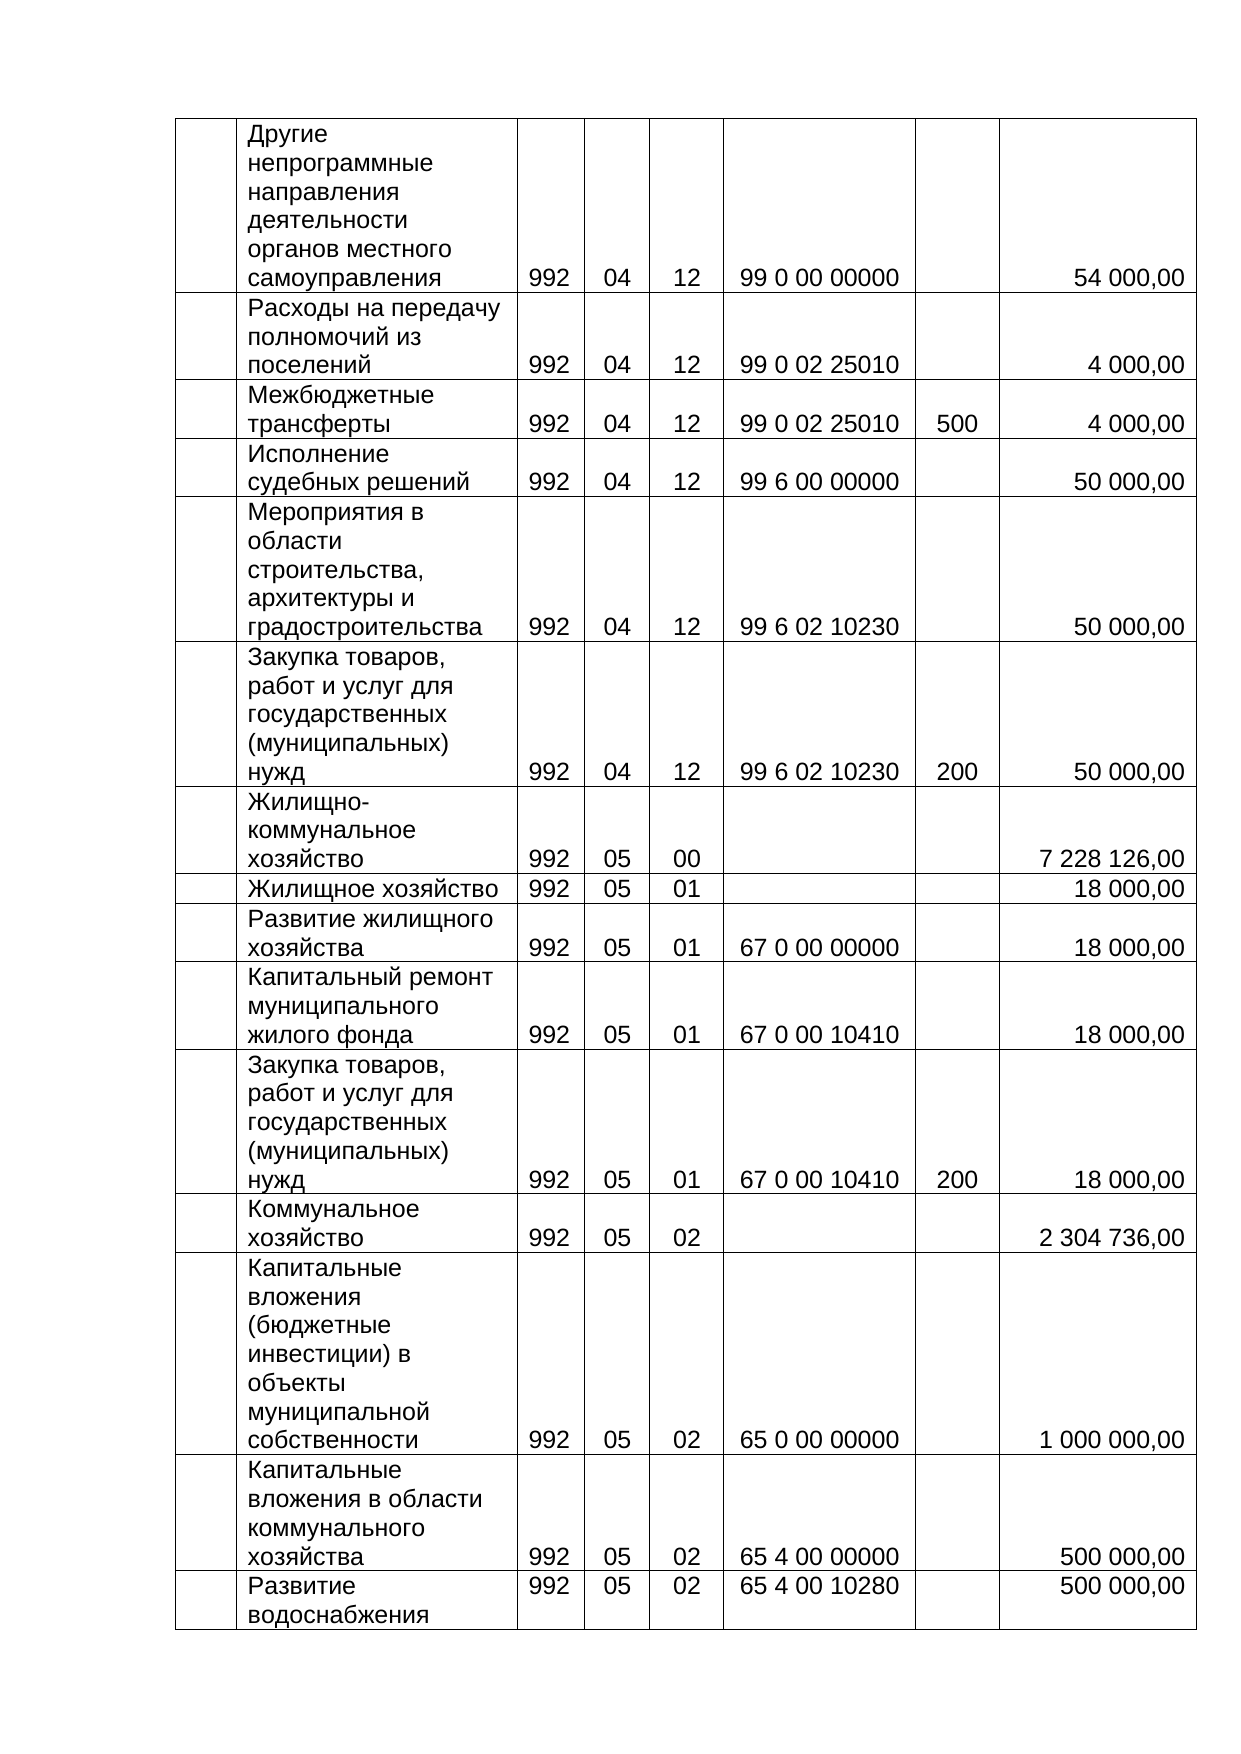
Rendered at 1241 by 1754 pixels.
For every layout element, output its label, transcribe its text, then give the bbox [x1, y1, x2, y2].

table_cell [176, 119, 236, 292]
table_cell 67 0 00 10410 [724, 1050, 915, 1193]
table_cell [237, 1571, 517, 1629]
table_cell [916, 497, 999, 641]
table_cell 02 [650, 1455, 723, 1570]
table_cell 12 [650, 293, 723, 379]
table_cell [916, 119, 999, 292]
table_cell 12 [650, 439, 723, 496]
table_cell [916, 293, 999, 379]
table_cell 992 [518, 1194, 584, 1252]
table_cell 04 [585, 642, 649, 786]
table_cell [916, 1455, 999, 1570]
table_cell 992 [518, 439, 584, 496]
table_cell 04 [585, 380, 649, 437]
table_cell 200 [916, 642, 999, 786]
table_cell 04 [585, 439, 649, 496]
table_cell 18 000,00 [1000, 874, 1196, 903]
table_cell Исполнение судебных решений [237, 439, 517, 496]
table_cell 01 [650, 874, 723, 903]
table_cell 99 0 02 25010 [724, 380, 915, 437]
table_cell Жилищное хозяйство [237, 874, 517, 903]
table_cell [724, 874, 915, 903]
table_cell 04 [585, 497, 649, 641]
table_cell [176, 380, 236, 437]
table_cell 02 [650, 1194, 723, 1252]
table_cell 992 [518, 1455, 584, 1570]
table_cell 18 000,00 [1000, 962, 1196, 1048]
table_cell 992 [518, 962, 584, 1048]
table_cell Межбюджетные трансферты [237, 380, 517, 437]
table_cell 01 [650, 904, 723, 961]
table_cell Капитальные вложения (бюджетные инвестиции) в объекты муниципальной собственности [237, 1253, 517, 1454]
table_cell 05 [585, 1455, 649, 1570]
table_cell 992 [518, 642, 584, 786]
table_cell 2 304 736,00 [1000, 1194, 1196, 1252]
table_cell [916, 874, 999, 903]
table_cell 50 000,00 [1000, 642, 1196, 786]
table_cell 992 [518, 874, 584, 903]
table_cell 05 [585, 1194, 649, 1252]
table_cell 02 [650, 1253, 723, 1454]
table_cell [724, 1194, 915, 1252]
table_cell 12 [650, 642, 723, 786]
table_cell 18 000,00 [1000, 904, 1196, 961]
table_cell [176, 1050, 236, 1193]
table_cell Мероприятия в области строительства, архитектуры и градостроительства [237, 497, 517, 641]
table_cell 05 [585, 904, 649, 961]
table_cell 500 [916, 380, 999, 437]
table_cell 04 [585, 119, 649, 292]
table_cell 05 [585, 1050, 649, 1193]
table_cell 65 0 00 00000 [724, 1253, 915, 1454]
table_cell 01 [650, 962, 723, 1048]
table_cell 992 [518, 380, 584, 437]
table_cell 200 [916, 1050, 999, 1193]
table_cell 99 6 00 00000 [724, 439, 915, 496]
table_cell 02 [650, 1571, 723, 1629]
table_cell 05 [585, 874, 649, 903]
table_cell 12 [650, 380, 723, 437]
table_cell 7 228 126,00 [1000, 787, 1196, 873]
table_cell [176, 962, 236, 1048]
table_cell [176, 1194, 236, 1252]
table_cell [916, 1194, 999, 1252]
table_cell 54 000,00 [1000, 119, 1196, 292]
table_cell [176, 293, 236, 379]
table_cell Капитальные вложения в области коммунального хозяйства [237, 1455, 517, 1570]
table_cell Другие непрограммные направления деятельности органов местного самоуправления [237, 119, 517, 292]
table_cell 05 [585, 962, 649, 1048]
table_cell Закупка товаров, работ и услуг для государственных (муниципальных) нужд [237, 642, 517, 786]
table_cell [176, 497, 236, 641]
table_cell 500 000,00 [1000, 1571, 1196, 1629]
table_cell [176, 874, 236, 903]
table_cell 12 [650, 119, 723, 292]
table_cell 67 0 00 00000 [724, 904, 915, 961]
table_cell [176, 904, 236, 961]
table_cell 99 0 02 25010 [724, 293, 915, 379]
table_cell 65 4 00 10280 [724, 1571, 915, 1629]
table_cell 04 [585, 293, 649, 379]
table_cell 992 [518, 119, 584, 292]
table_cell 4 000,00 [1000, 380, 1196, 437]
table_cell 65 4 00 00000 [724, 1455, 915, 1570]
table_cell 992 [518, 1050, 584, 1193]
table_cell 4 000,00 [1000, 293, 1196, 379]
table_cell 99 6 02 10230 [724, 497, 915, 641]
table_cell 12 [650, 497, 723, 641]
table_cell 01 [650, 1050, 723, 1193]
table_cell 992 [518, 1253, 584, 1454]
table_cell 50 000,00 [1000, 497, 1196, 641]
table_cell 1 000 000,00 [1000, 1253, 1196, 1454]
table_cell Развитие жилищного хозяйства [237, 904, 517, 961]
table_cell [176, 439, 236, 496]
table_cell 99 6 02 10230 [724, 642, 915, 786]
table_cell [176, 787, 236, 873]
table_cell 00 [650, 787, 723, 873]
table_cell Капитальный ремонт муниципального жилого фонда [237, 962, 517, 1048]
table_cell [176, 1253, 236, 1454]
table_cell [916, 787, 999, 873]
table_cell [176, 1455, 236, 1570]
table_cell [176, 642, 236, 786]
table_cell 05 [585, 1571, 649, 1629]
table_cell 992 [518, 904, 584, 961]
table_cell 99 0 00 00000 [724, 119, 915, 292]
table_cell Закупка товаров, работ и услуг для государственных (муниципальных) нужд [237, 1050, 517, 1193]
table_cell [916, 439, 999, 496]
table_cell [916, 904, 999, 961]
table_cell 992 [518, 1571, 584, 1629]
table_cell [724, 787, 915, 873]
table_cell [916, 1253, 999, 1454]
table_cell 500 000,00 [1000, 1455, 1196, 1570]
table_cell 992 [518, 293, 584, 379]
table_cell Коммунальное хозяйство [237, 1194, 517, 1252]
table_cell 18 000,00 [1000, 1050, 1196, 1193]
table_cell [916, 962, 999, 1048]
table_cell 67 0 00 10410 [724, 962, 915, 1048]
table_cell 992 [518, 497, 584, 641]
table_cell 992 [518, 787, 584, 873]
table_cell 50 000,00 [1000, 439, 1196, 496]
table_cell 05 [585, 1253, 649, 1454]
table_cell [176, 1571, 236, 1629]
table_cell Расходы на передачу полномочий из поселений [237, 293, 517, 379]
table_cell [916, 1571, 999, 1629]
table_cell 05 [585, 787, 649, 873]
table_cell Жилищно-коммунальное хозяйство [237, 787, 517, 873]
